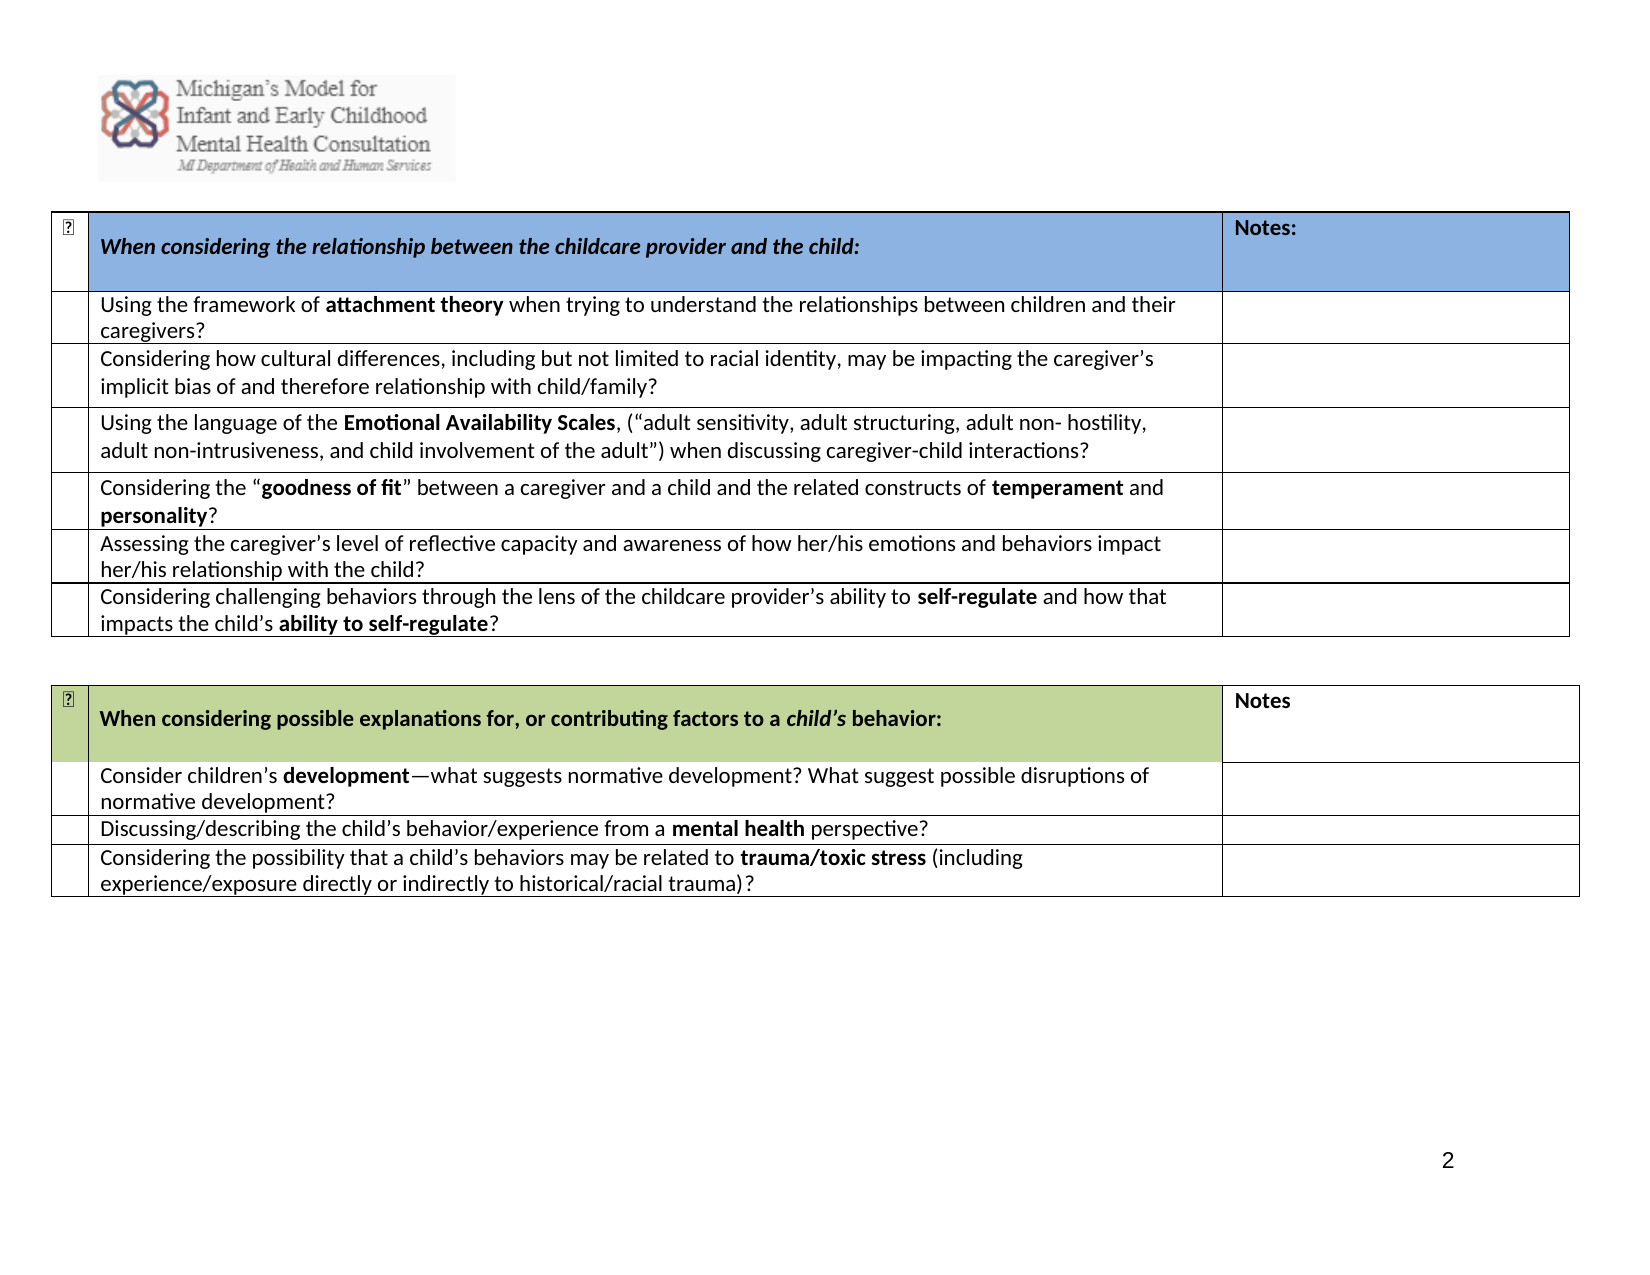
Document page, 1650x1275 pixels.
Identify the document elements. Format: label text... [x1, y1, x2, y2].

table_cell [1223, 344, 1569, 407]
table_cell Considering the “goodness of fit” between a caregiver and a child and the related constructs of temperament and personality? [89, 473, 1222, 529]
table_cell [52, 845, 88, 896]
table_cell Using the language of the Emotional Availability Scales, (“adult sensitivity, adult structuring, adult non- hostility, adult non-intrusiveness, and child involvement of the adult”) when discussing caregiver-child interactions? [89, 408, 1222, 472]
table_cell [52, 584, 88, 636]
table_cell Assessing the caregiver’s level of reflective capacity and awareness of how her/his emotions and behaviors impact her/his relationship with the child? [89, 530, 1222, 582]
table_cell [1223, 408, 1569, 472]
picture [97, 75, 456, 182]
table_cell [52, 292, 88, 343]
table_cell [1223, 292, 1569, 343]
table_cell Considering the possibility that a child’s behaviors may be related to trauma/toxic stress (including experience/exposure directly or indirectly to historical/racial trauma)? [89, 845, 1222, 896]
table_cell [52, 816, 88, 843]
table_header  [52, 686, 88, 762]
table_header When considering the relationship between the childcare provider and the child: [89, 213, 1222, 291]
table_cell Considering challenging behaviors through the lens of the childcare provider’s ability to self-regulate and how that impacts the child’s ability to self-regulate? [89, 584, 1222, 636]
table_cell [52, 530, 88, 582]
table_cell [52, 473, 88, 529]
table_cell [1223, 584, 1569, 636]
table_cell [1223, 530, 1569, 582]
table_cell [52, 344, 88, 407]
table_cell [1223, 473, 1569, 529]
table_cell [1223, 845, 1579, 896]
table_header Notes [1223, 686, 1579, 762]
table_cell [52, 762, 88, 814]
table_cell [1223, 763, 1579, 814]
table_header  [52, 213, 88, 291]
table_header Notes: [1223, 213, 1569, 291]
table_cell [1223, 816, 1579, 843]
table_cell Using the framework of attachment theory when trying to understand the relationships between children and their caregivers? [89, 292, 1222, 343]
table_cell [52, 408, 88, 472]
table_cell Considering how cultural differences, including but not limited to racial identity, may be impacting the caregiver’s implicit bias of and therefore relationship with child/family? [89, 344, 1222, 407]
table_cell Consider children’s development—what suggests normative development? What suggest possible disruptions of normative development? [89, 762, 1222, 814]
table_header When considering possible explanations for, or contributing factors to a child’s behavior: [89, 686, 1222, 762]
table_cell Discussing/describing the child’s behavior/experience from a mental health perspective? [89, 816, 1222, 843]
